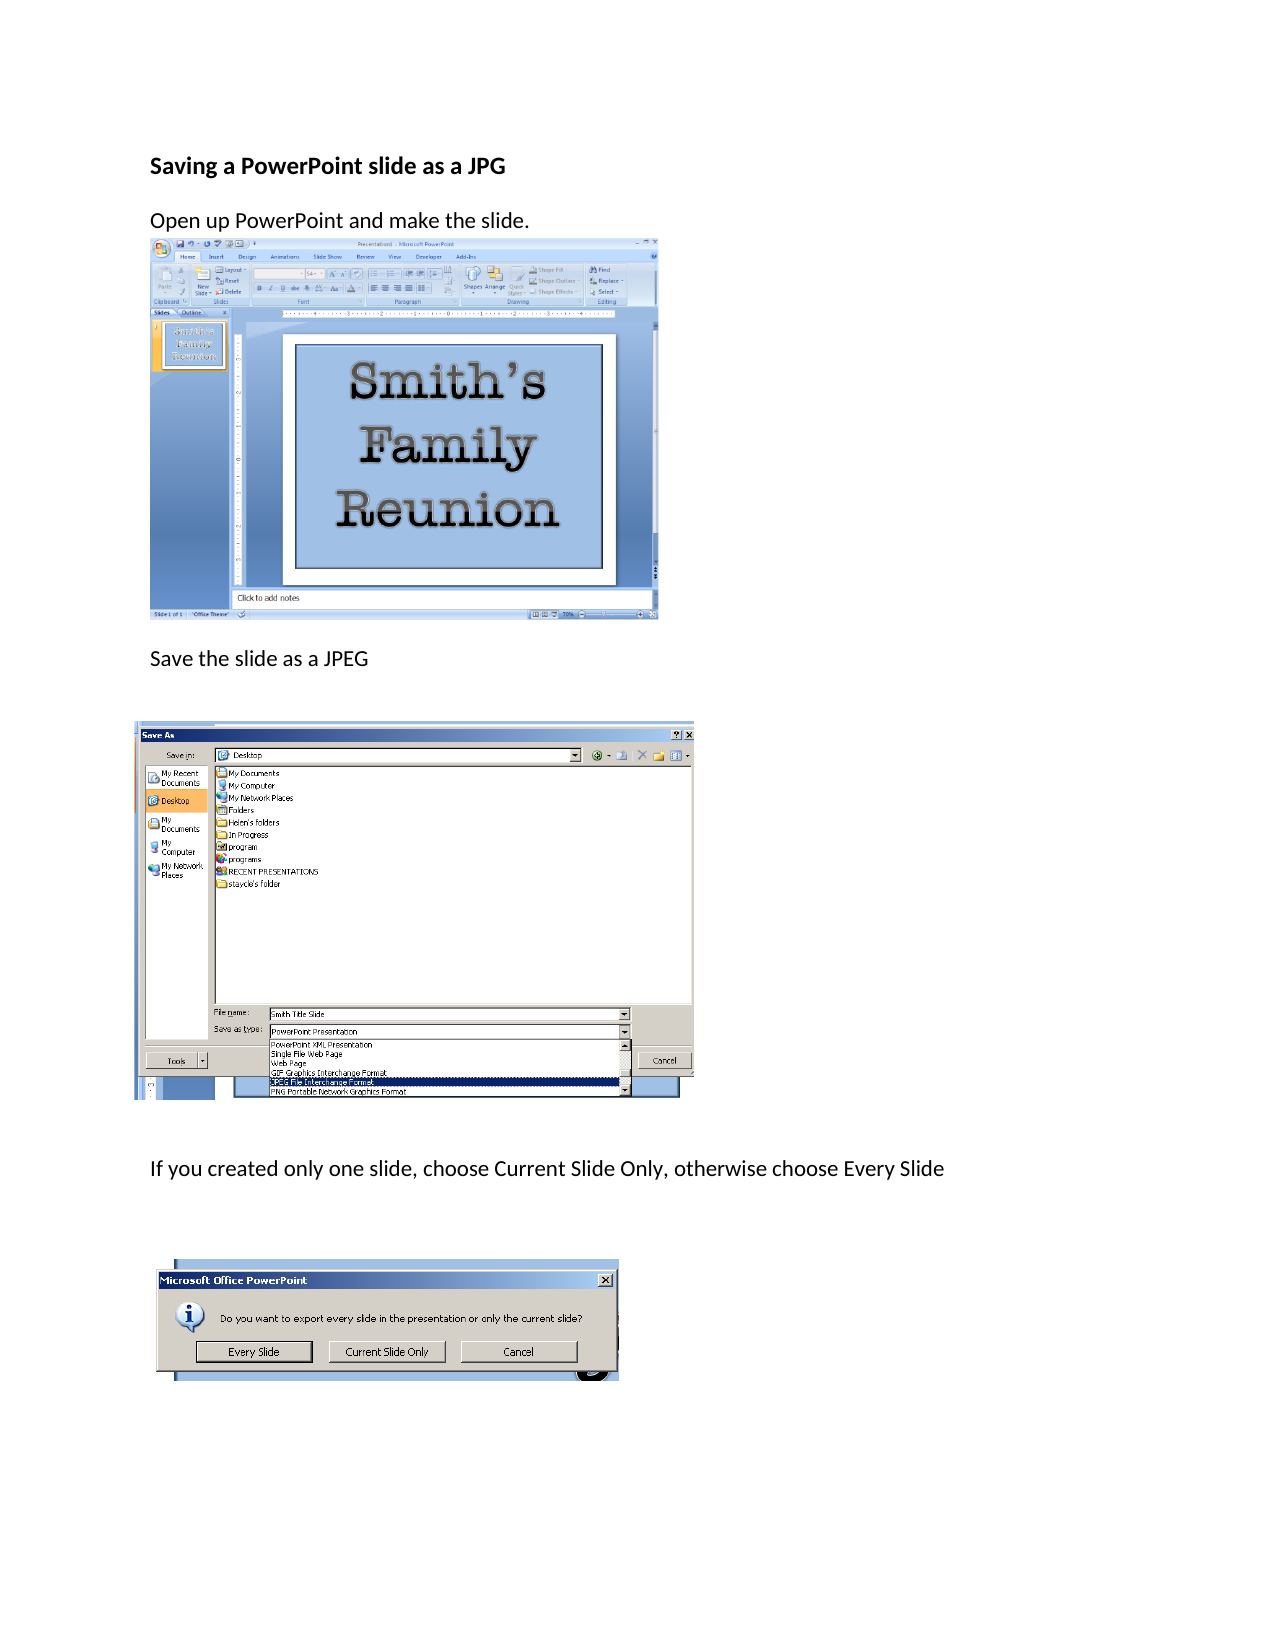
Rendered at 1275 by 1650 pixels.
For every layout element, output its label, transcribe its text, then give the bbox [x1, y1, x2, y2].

text Save the slide as a JPEG [150, 644, 1125, 672]
picture [150, 238, 659, 620]
picture [134, 721, 694, 1100]
text If you created only one slide, choose Current Slide Only, otherwise choose Every Slide [150, 1121, 1125, 1182]
picture [150, 1259, 619, 1381]
text Saving a PowerPoint slide as a JPG [150, 150, 1125, 181]
